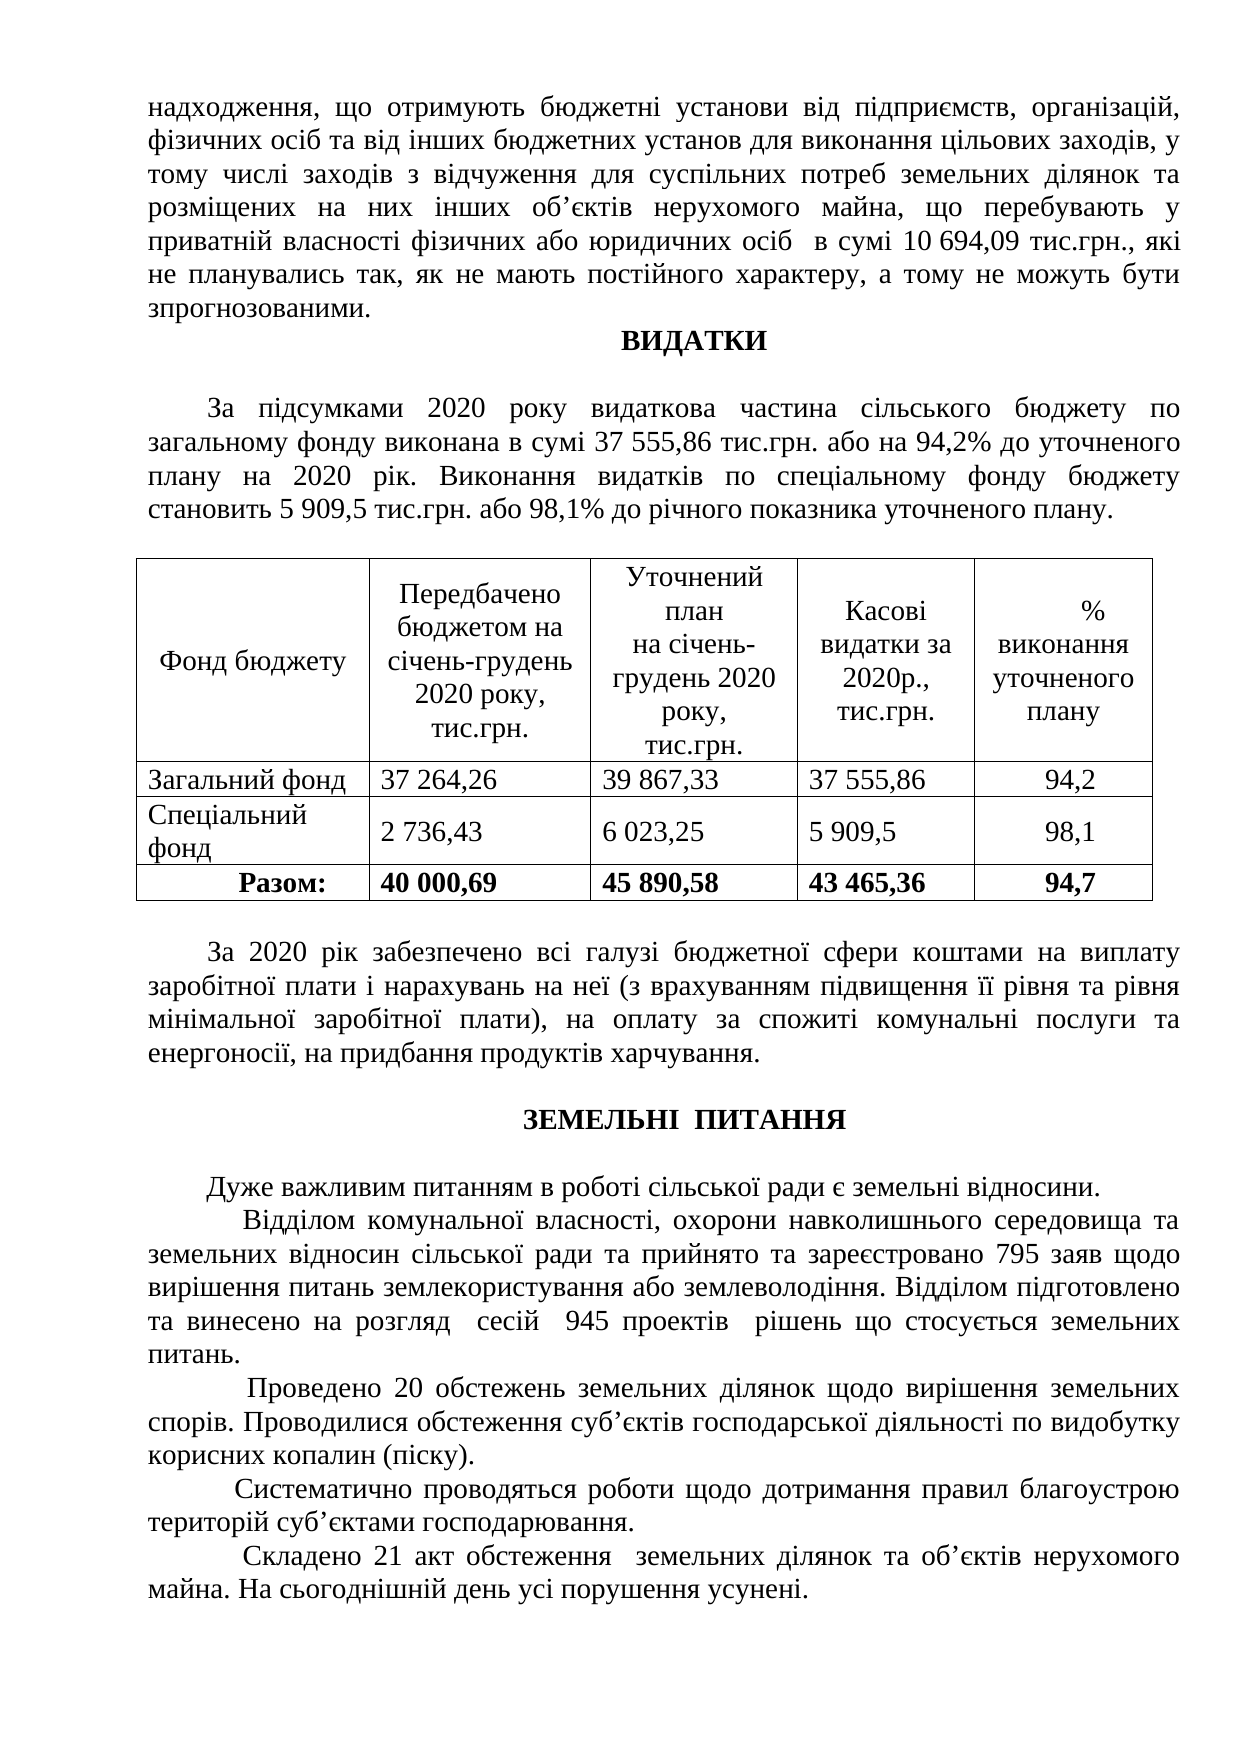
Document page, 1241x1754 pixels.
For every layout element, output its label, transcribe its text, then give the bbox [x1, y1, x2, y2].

table_cell Разом: [137, 865, 369, 899]
table_header % виконання уточненого плану [975, 559, 1152, 761]
text Дуже важливим питанням в роботі сільської ради є земельні відносини. [148, 1169, 1181, 1202]
table_header Передбачено бюджетом на січень-грудень 2020 року, тис.грн. [370, 559, 590, 761]
table_cell 37 555,86 [798, 762, 974, 796]
table_header Уточнений план на січень-грудень 2020 року, тис.грн. [591, 559, 797, 761]
text За 2020 рік забезпечено всі галузі бюджетної сфери коштами на виплату заробітної плати і нарахувань на неї (з врахуванням підвищення її рівня та рівня мінімальної заробітної плати), на оплату за спожиті комунальні послуги та енергоносії, на придбання продуктів харчування. [148, 934, 1181, 1068]
table_cell 40 000,69 [370, 865, 590, 899]
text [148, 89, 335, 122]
table_cell 43 465,36 [798, 865, 974, 899]
text Відділом комунальної власності, охорони навколишнього середовища та земельних відносин сільської ради та прийнято та зареєстровано 795 заяв щодо вирішення питань землекористування або землеволодіння. Відділом підготовлено та винесено на розгляд сесій 945 проектів рішень що стосується земельних питань. [148, 1202, 1181, 1370]
text земельні питання [148, 1102, 1181, 1135]
table_cell 98,1 [975, 797, 1152, 864]
text Проведено 20 обстежень земельних ділянок щодо вирішення земельних спорів. Проводилися обстеження суб’єктів господарської діяльності по видобутку корисних копалин (піску). [148, 1370, 1181, 1471]
table_cell Загальний фонд [137, 762, 369, 796]
table_cell 6 023,25 [591, 797, 797, 864]
text Складено 21 акт обстеження земельних ділянок та об’єктів нерухомого майна. На сьогоднішній день усі порушення усунені. [148, 1538, 1181, 1605]
table_cell 2 736,43 [370, 797, 590, 864]
table_header Фонд бюджету [137, 559, 369, 761]
table_cell 5 909,5 [798, 797, 974, 864]
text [148, 223, 1181, 323]
text Видатки [148, 323, 1181, 357]
table_cell 39 867,33 [591, 762, 797, 796]
table_cell 94,2 [975, 762, 1152, 796]
table_cell 37 264,26 [370, 762, 590, 796]
table_cell Спеціальний фонд [137, 797, 369, 864]
table_header Касові видатки за 2020р., тис.грн. [798, 559, 974, 761]
table_cell 45 890,58 [591, 865, 797, 899]
table_cell 94,7 [975, 865, 1152, 899]
text Систематично проводяться роботи щодо дотримання правил благоустрою територій суб’єктами господарювання. [148, 1471, 1181, 1538]
title За підсумками 2020 року видаткова частина сільського бюджету по загальному фонду виконана в сумі 37 555,86 тис.грн. або на 94,2% до уточненого плану на 2020 рік. Виконання видатків по спеціальному фонду бюджету становить 5 909,5 тис.грн. або 98,1% до річного показника уточненого плану. [148, 391, 1181, 525]
